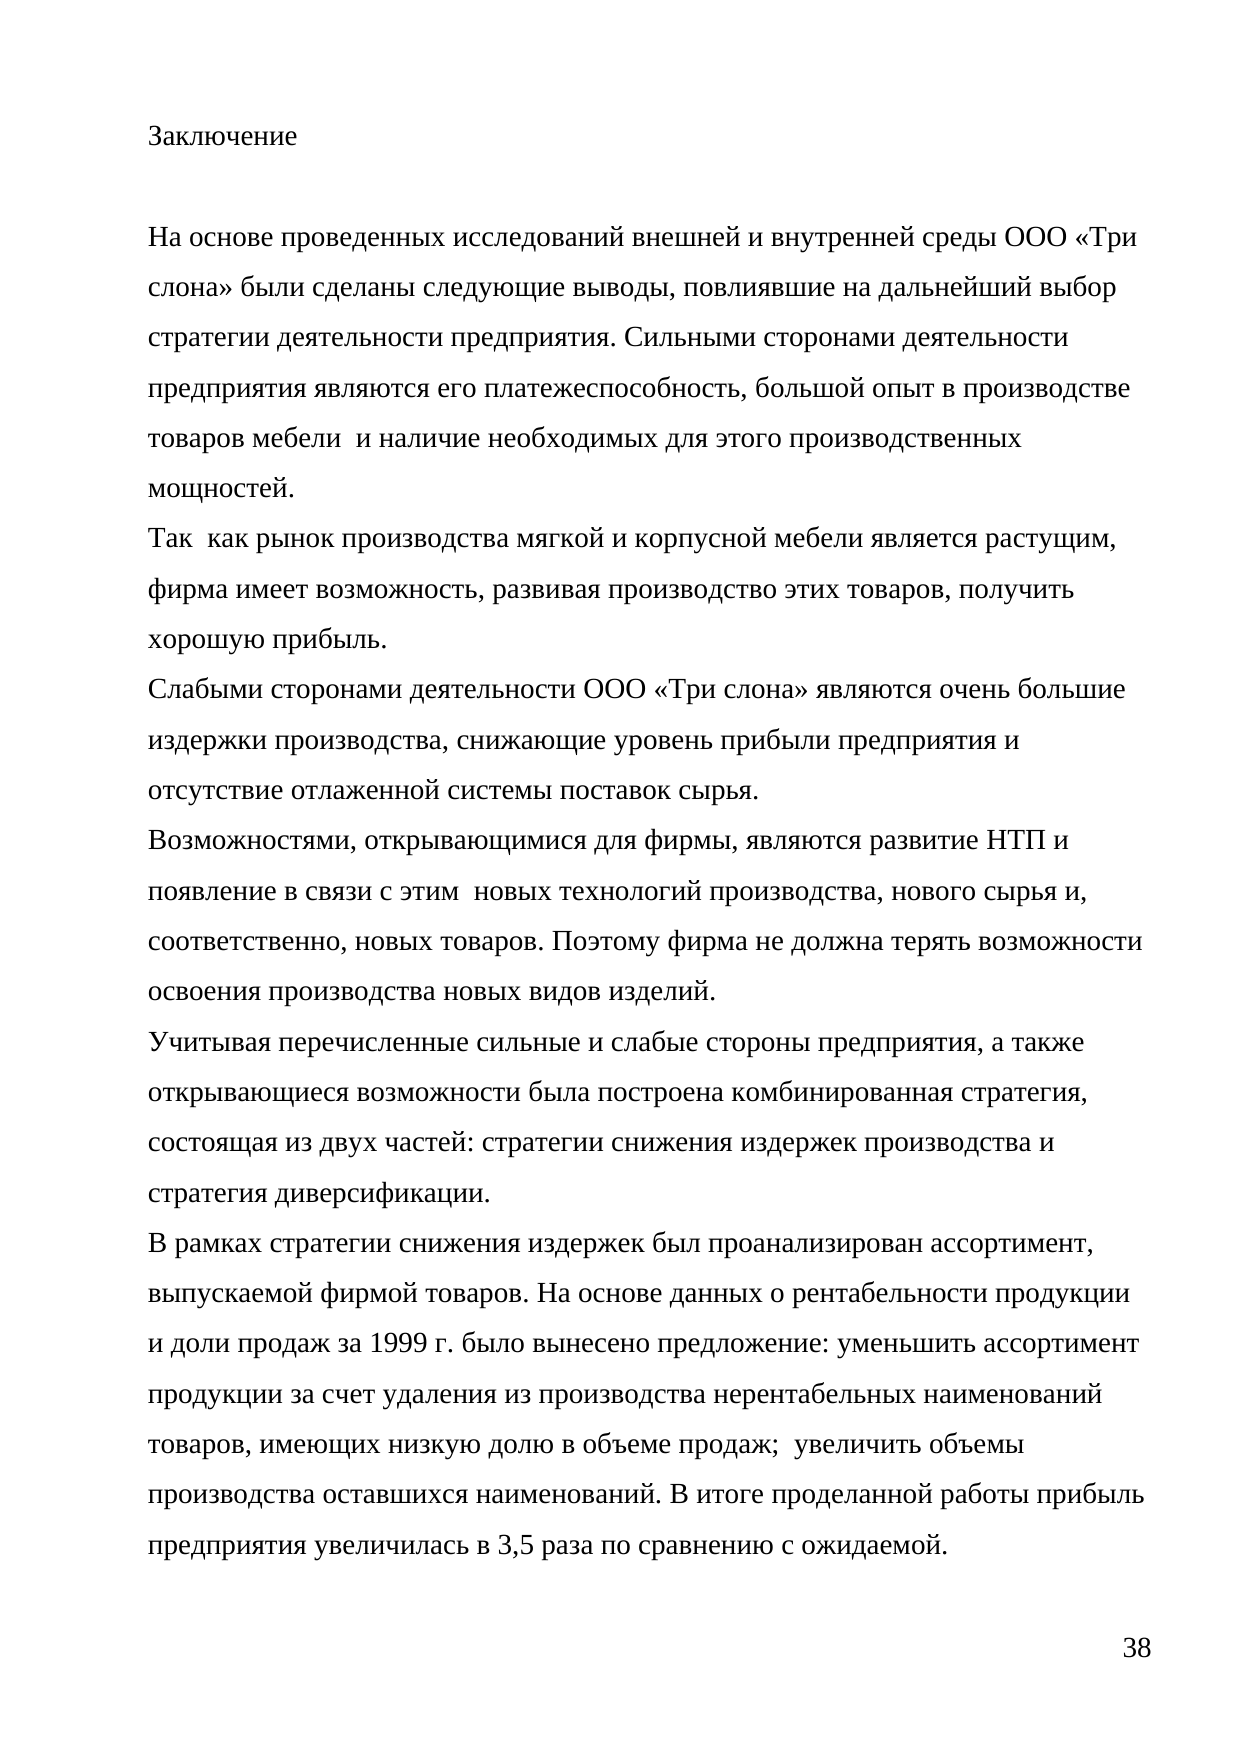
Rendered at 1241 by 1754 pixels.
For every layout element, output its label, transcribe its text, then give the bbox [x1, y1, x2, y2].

text На основе проведенных исследований внешней и внутренней среды ООО «Три слона» были сделаны следующие выводы, повлиявшие на дальнейший выбор стратегии деятельности предприятия. Сильными сторонами деятельности предприятия являются его платежеспособность, большой опыт в производстве товаров мебели и наличие необходимых для этого производственных мощностей. [148, 219, 1152, 504]
text Слабыми сторонами деятельности ООО «Три слона» являются очень большие издержки производства, снижающие уровень прибыли предприятия и отсутствие отлаженной системы поставок сырья. [148, 672, 1152, 806]
text В рамках стратегии снижения издержек был проанализирован ассортимент, выпускаемой фирмой товаров. На основе данных о рентабельности продукции и доли продаж за . было вынесено предложение: уменьшить ассортимент продукции за счет удаления из производства нерентабельных наименований товаров, имеющих низкую долю в объеме продаж; увеличить объемы производства оставшихся наименований. В итоге проделанной работы прибыль предприятия увеличилась в 3,5 раза по сравнению с ожидаемой. [148, 1225, 1152, 1560]
text Учитывая перечисленные сильные и слабые стороны предприятия, а также открывающиеся возможности была построена комбинированная стратегия, состоящая из двух частей: стратегии снижения издержек производства и стратегия диверсификации. [148, 1024, 1152, 1208]
title Заключение [148, 118, 1152, 152]
text Так как рынок производства мягкой и корпусной мебели является растущим, фирма имеет возможность, развивая производство этих товаров, получить хорошую прибыль. [148, 521, 1152, 655]
text Возможностями, открывающимися для фирмы, являются развитие НТП и появление в связи с этим новых технологий производства, нового сырья и, соответственно, новых товаров. Поэтому фирма не должна терять возможности освоения производства новых видов изделий. [148, 822, 1152, 1007]
